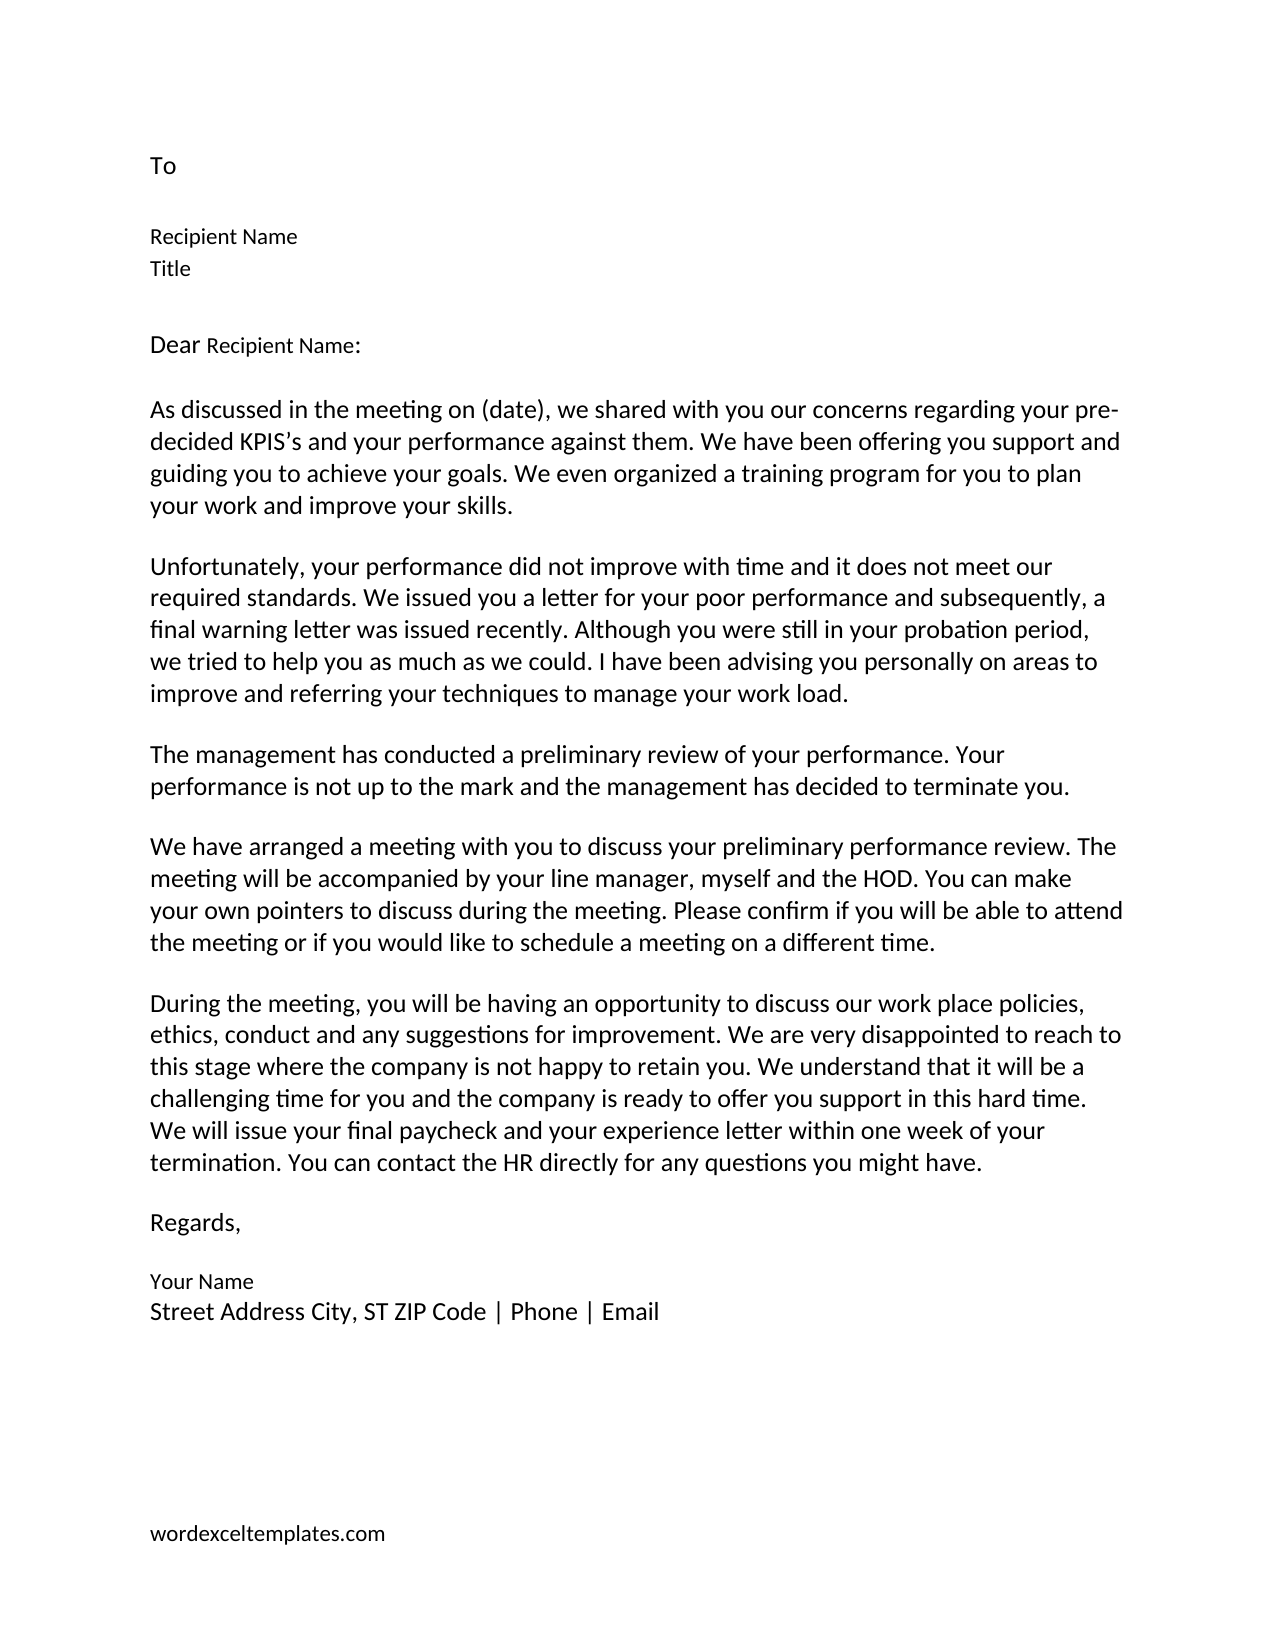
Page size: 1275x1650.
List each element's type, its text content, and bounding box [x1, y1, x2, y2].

text Dear : [150, 328, 1125, 360]
text The management has conducted a preliminary review of your performance. Your performance is not up to the mark and the management has decided to terminate you. [150, 738, 1125, 801]
text Unfortunately, your performance did not improve with time and it does not meet our required standards. We issued you a letter for your poor performance and subsequently, a final warning letter was issued recently. Although you were still in your probation period, we tried to help you as much as we could. I have been advising you personally on areas to improve and referring your techniques to manage your work load. [150, 550, 1125, 709]
text During the meeting, you will be having an opportunity to discuss our work place policies, ethics, conduct and any suggestions for improvement. We are very disappointed to reach to this stage where the company is not happy to retain you. We understand that it will be a challenging time for you and the company is ready to offer you support in this hard time. We will issue your final paycheck and your experience letter within one week of your termination. You can contact the HR directly for any questions you might have. [150, 987, 1125, 1177]
text To [150, 149, 1125, 181]
text As discussed in the meeting on (date), we shared with you our concerns regarding your pre-decided KPIS’s and your performance against them. We have been offering you support and guiding you to achieve your goals. We even organized a training program for you to plan your work and improve your skills. [150, 393, 1125, 521]
text Regards, [150, 1207, 1125, 1238]
text We have arranged a meeting with you to discuss your preliminary performance review. The meeting will be accompanied by your line manager, myself and the HOD. You can make your own pointers to discuss during the meeting. Please confirm if you will be able to attend the meeting or if you would like to schedule a meeting on a different time. [150, 831, 1125, 958]
text | | [150, 1296, 1125, 1327]
